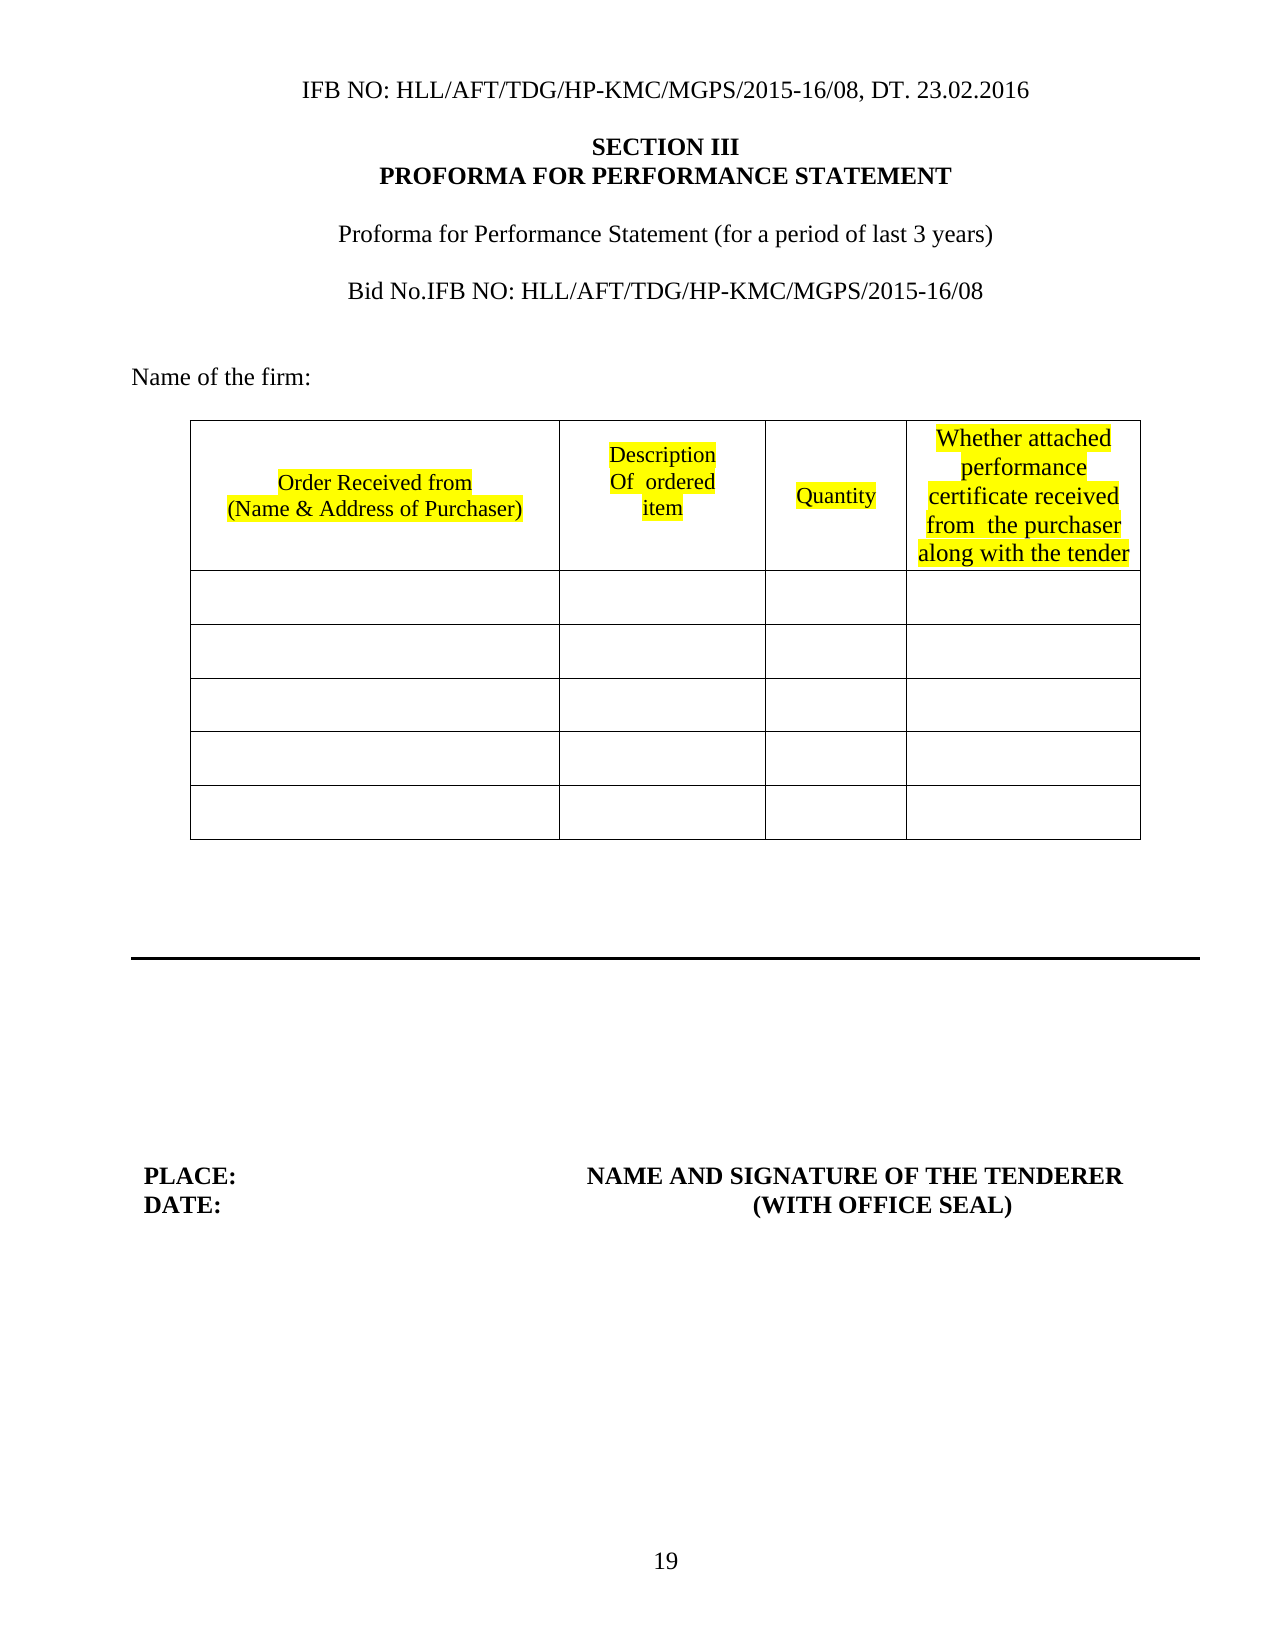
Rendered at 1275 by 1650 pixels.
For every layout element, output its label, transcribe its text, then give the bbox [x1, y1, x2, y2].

table_cell [191, 625, 559, 677]
text Bid No.IFB NO: HLL/AFT/TDG/HP-KMC/MGPS/2015-16/08 [131, 276, 1200, 305]
table_header Order Received from (Name & Address of Purchaser) [191, 421, 559, 570]
table_header Description Of ordered item [560, 421, 765, 570]
table_cell [766, 732, 906, 785]
table_cell [766, 679, 906, 731]
table_cell [191, 732, 559, 785]
table_header Quantity [766, 421, 906, 570]
table_cell [766, 625, 906, 677]
table_cell [560, 625, 765, 677]
table_cell [560, 679, 765, 731]
table_header Whether attached performance certificate received from the purchaser along with the tender [907, 421, 1140, 570]
table_cell [907, 679, 1140, 731]
table_cell [560, 732, 765, 785]
text PLACE: NAME AND SIGNATURE OF THE TENDERER [144, 1161, 1144, 1190]
table_cell [560, 786, 765, 839]
table_cell [907, 732, 1140, 785]
table_cell [191, 679, 559, 731]
table_cell [907, 571, 1140, 624]
text DATE: (WITH OFFICE SEAL) [144, 1190, 1200, 1219]
text Name of the firm: [131, 362, 1200, 391]
table_cell [191, 571, 559, 624]
text SECTION III [131, 132, 1200, 161]
table_cell [560, 571, 765, 624]
table_cell [907, 625, 1140, 677]
table_cell [907, 786, 1140, 839]
text PROFORMA FOR PERFORMANCE STATEMENT [131, 161, 1200, 190]
table_cell [191, 786, 559, 839]
table_cell [766, 571, 906, 624]
text Proforma for Performance Statement (for a period of last 3 years) [131, 219, 1200, 247]
table_cell [766, 786, 906, 839]
